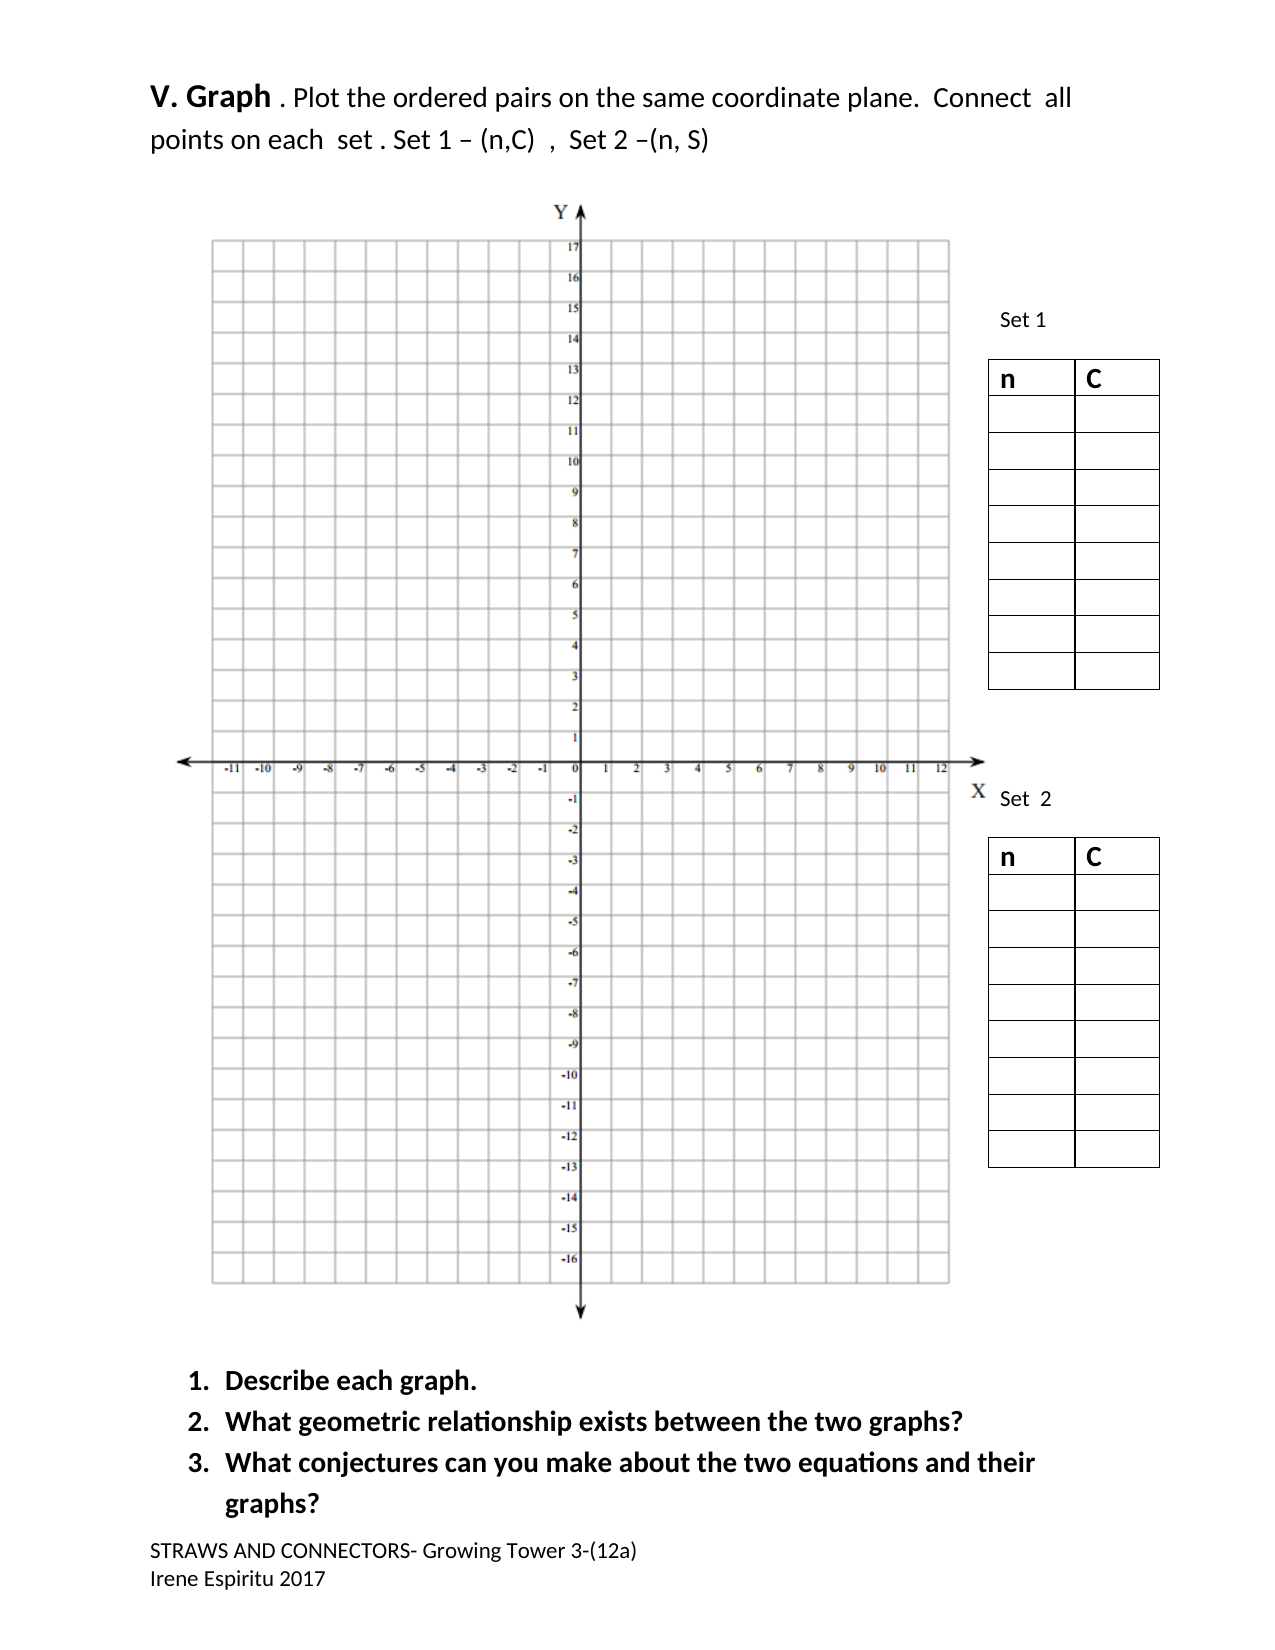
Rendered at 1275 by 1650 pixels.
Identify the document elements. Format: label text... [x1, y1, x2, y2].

picture [989, 1058, 994, 1094]
text V. Graph . Plot the ordered pairs on the same coordinate plane. Connect all points on each set . Set 1 – (n,C) , Set 2 –(n, S) [150, 75, 1125, 157]
picture [989, 396, 994, 432]
picture [989, 838, 994, 874]
picture [989, 433, 994, 469]
picture [989, 616, 994, 652]
picture [989, 1095, 994, 1130]
picture [989, 580, 994, 615]
picture [989, 875, 994, 910]
list What conjectures can you make about the two equations and their graphs? [187, 1444, 1125, 1521]
picture [989, 1021, 994, 1057]
list What geometric relationship exists between the two graphs? [187, 1403, 1125, 1439]
picture [989, 985, 994, 1020]
picture [989, 911, 994, 947]
picture [989, 470, 994, 505]
picture [989, 653, 994, 689]
picture [989, 1131, 994, 1167]
picture [150, 182, 994, 1337]
picture [989, 543, 994, 579]
picture [989, 948, 994, 984]
picture [989, 360, 994, 395]
list Describe each graph. [187, 1362, 1125, 1398]
picture [989, 506, 994, 542]
